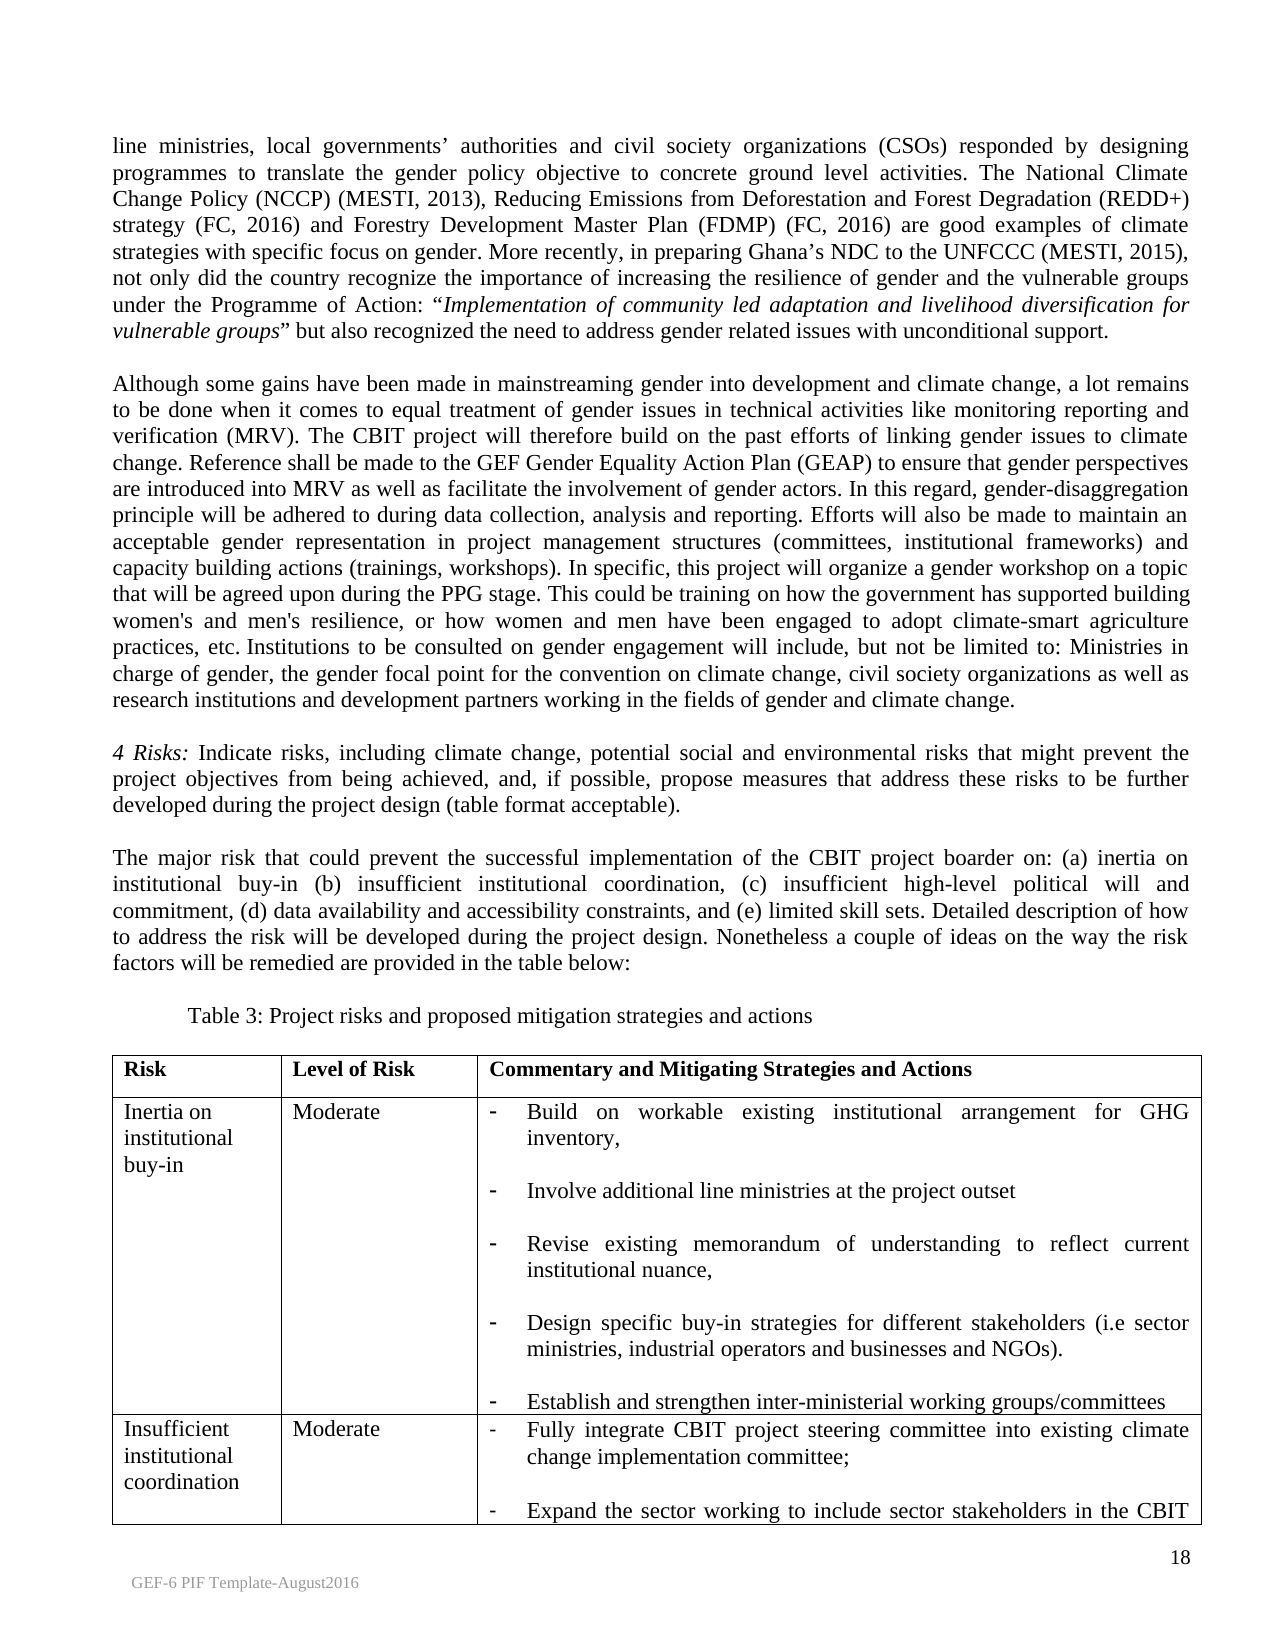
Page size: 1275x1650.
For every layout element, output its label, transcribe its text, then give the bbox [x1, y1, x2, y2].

table_cell Moderate [282, 1415, 477, 1524]
table_cell Inertia on institutional buy-in [113, 1098, 281, 1414]
table_cell Moderate [282, 1098, 477, 1414]
table_header Commentary and Mitigating Strategies and Actions [478, 1056, 1201, 1097]
text 4 Risks: Indicate risks, including climate change, potential social and environmental risks that might prevent the project objectives from being achieved, and, if possible, propose measures that address these risks to be further developed during the project design (table format acceptable). [112, 739, 1191, 818]
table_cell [478, 1415, 1201, 1524]
text Although some gains have been made in mainstreaming gender into development and climate change, a lot remains to be done when it comes to equal treatment of gender issues in technical activities like monitoring reporting and verification (MRV). The CBIT project will therefore build on the past efforts of linking gender issues to climate change. Reference shall be made to the GEF Gender Equality Action Plan (GEAP) to ensure that gender perspectives are introduced into MRV as well as facilitate the involvement of gender actors. In this regard, gender-disaggregation principle will be adhered to during data collection, analysis and reporting. Efforts will also be made to maintain an acceptable gender representation in project management structures (committees, institutional frameworks) and capacity building actions (trainings, workshops). In specific, this project will organize a gender workshop on a topic that will be agreed upon during the PPG stage. This could be training on how the government has supported building women's and men's resilience, or how women and men have been engaged to adopt climate-smart agriculture practices, etc. Institutions to be consulted on gender engagement will include, but not be limited to: Ministries in charge of gender, the gender focal point for the convention on climate change, civil society organizations as well as research institutions and development partners working in the fields of gender and climate change. [112, 370, 1191, 617]
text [112, 132, 1191, 343]
text Table 3: Project risks and proposed mitigation strategies and actions [112, 1002, 1191, 1028]
table_cell Build on workable existing institutional arrangement for GHG inventory, Involve additional line ministries at the project outset Revise existing memorandum of understanding to reflect current institutional nuance, Design specific buy-in strategies for different stakeholders (i.e sector ministries, industrial operators and businesses and NGOs). Establish and strengthen inter-ministerial working groups/committees [478, 1098, 1201, 1414]
text The major risk that could prevent the successful implementation of the CBIT project boarder on: (a) inertia on institutional buy-in (b) insufficient institutional coordination, (c) insufficient high-level political will and commitment, (d) data availability and accessibility constraints, and (e) limited skill sets. Detailed description of how to address the risk will be developed during the project design. Nonetheless a couple of ideas on the way the risk factors will be remedied are provided in the table below: [112, 844, 1191, 976]
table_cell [113, 1415, 281, 1524]
table_header Level of Risk [282, 1056, 477, 1097]
table_header Risk [113, 1056, 281, 1097]
